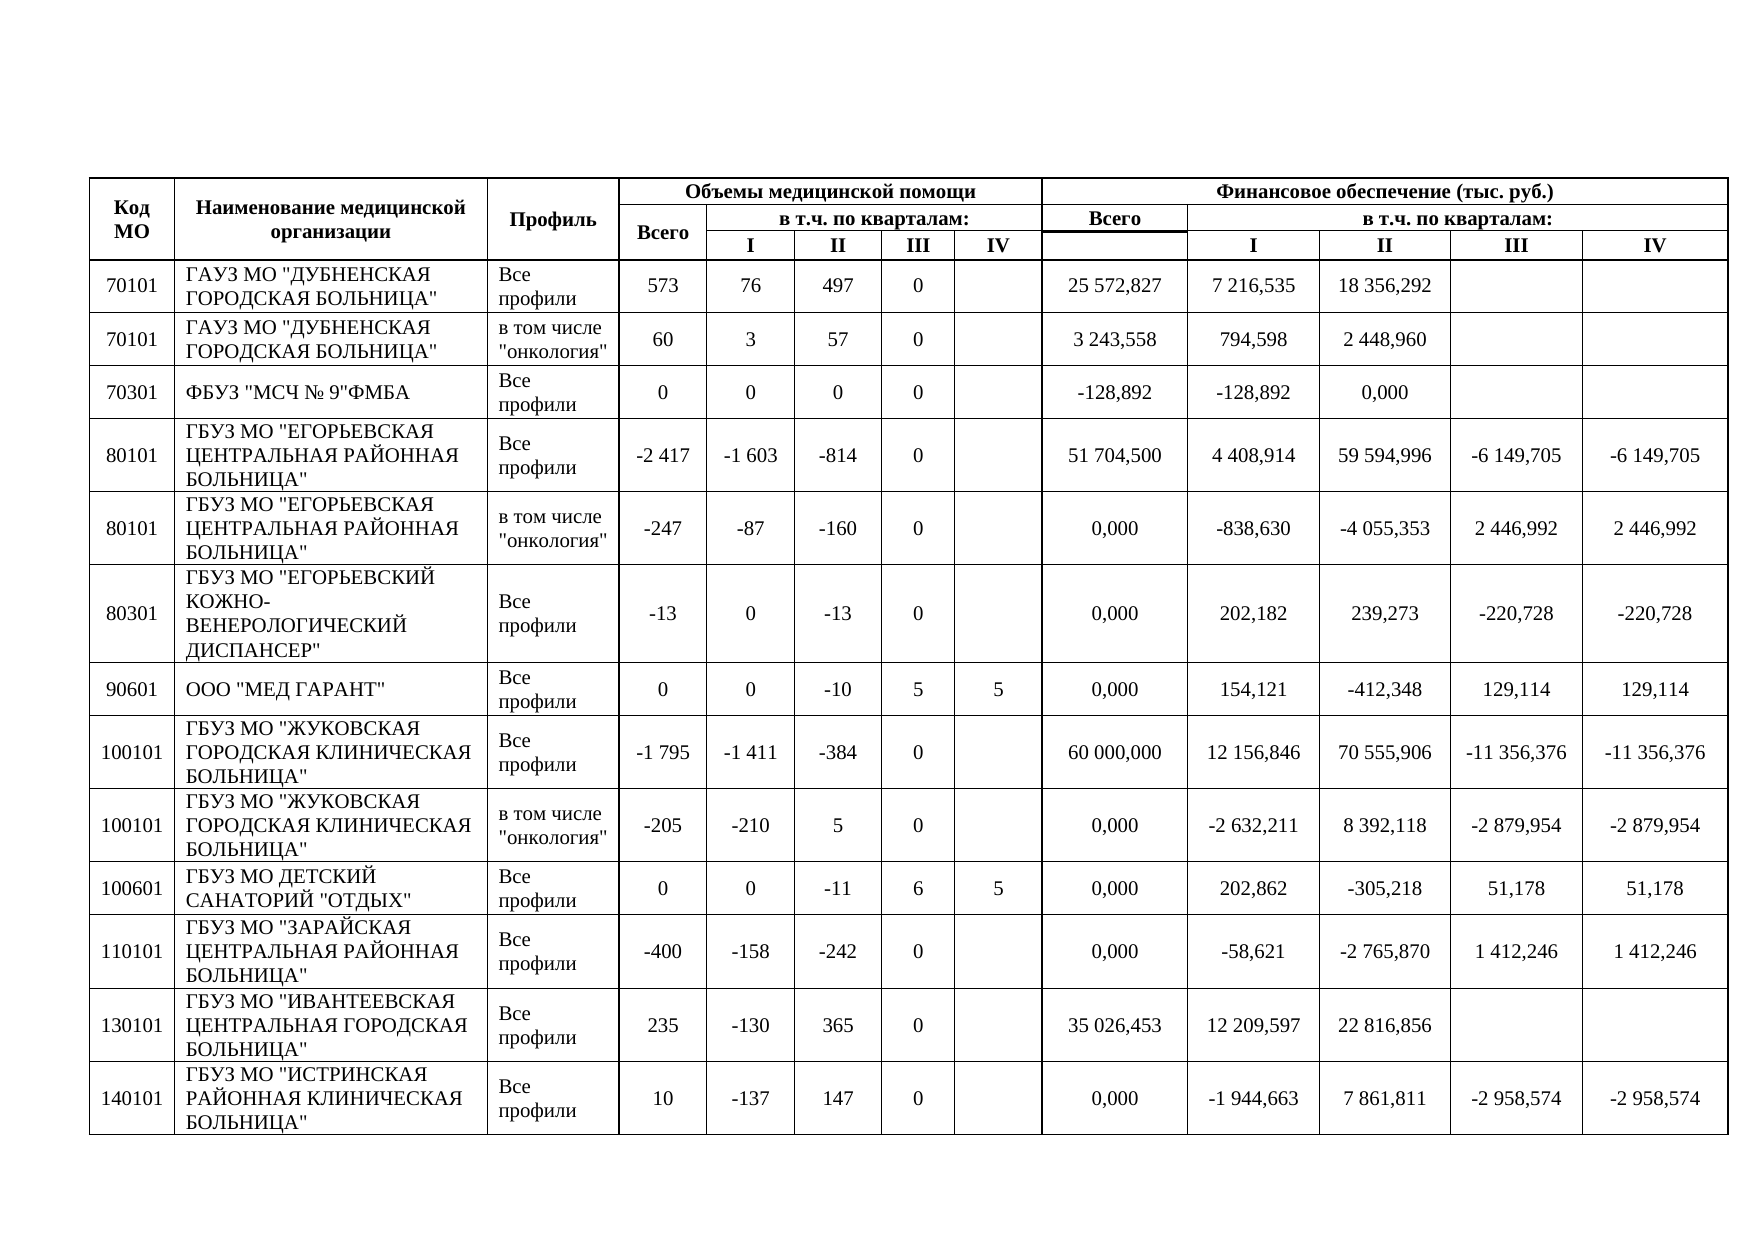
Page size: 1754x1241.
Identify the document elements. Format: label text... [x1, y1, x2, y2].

table_cell 154,121 [1188, 663, 1319, 715]
table_cell в том числе "онкология" [488, 789, 618, 861]
table_cell IV [955, 231, 1041, 258]
table_cell I [707, 231, 794, 258]
table_cell 3 [707, 313, 794, 365]
table_cell [1583, 989, 1727, 1061]
table_cell Все профили [488, 663, 618, 715]
table_cell 5 [955, 862, 1041, 914]
table_cell 0 [620, 366, 706, 418]
table_cell -220,728 [1451, 565, 1582, 662]
table_cell 0 [882, 313, 954, 365]
table_cell -205 [620, 789, 706, 861]
table_cell 90601 [90, 663, 174, 715]
table_cell -58,621 [1188, 915, 1319, 987]
table_cell [955, 1062, 1041, 1134]
table_cell 0 [882, 915, 954, 987]
table_cell Все профили [488, 989, 618, 1061]
table_cell 25 572,827 [1043, 261, 1187, 312]
table_cell ГБУЗ МО "ЕГОРЬЕВСКАЯ ЦЕНТРАЛЬНАЯ РАЙОННАЯ БОЛЬНИЦА" [175, 492, 487, 564]
table_cell [1583, 366, 1727, 418]
table_cell Все профили [488, 915, 618, 987]
table_cell 0,000 [1043, 492, 1187, 564]
table_cell 0 [882, 789, 954, 861]
table_cell -1 944,663 [1188, 1062, 1319, 1134]
table_cell -2 417 [620, 419, 706, 491]
table_cell -130 [707, 989, 794, 1061]
table_cell 0 [707, 565, 794, 662]
table_cell 80101 [90, 419, 174, 491]
table_cell III [882, 231, 954, 258]
table_cell 0,000 [1043, 663, 1187, 715]
table_cell [955, 989, 1041, 1061]
table_cell ГБУЗ МО "ЖУКОВСКАЯ ГОРОДСКАЯ КЛИНИЧЕСКАЯ БОЛЬНИЦА" [175, 789, 487, 861]
table_cell Всего [620, 205, 706, 258]
table_cell -6 149,705 [1451, 419, 1582, 491]
table_cell -6 149,705 [1583, 419, 1727, 491]
table_cell ГБУЗ МО "ЕГОРЬЕВСКИЙ КОЖНО-ВЕНЕРОЛОГИЧЕСКИЙ ДИСПАНСЕР" [175, 565, 487, 662]
table_header Наименование медицинской организации [175, 179, 487, 258]
table_cell 0 [882, 419, 954, 491]
table_cell 497 [795, 261, 881, 312]
table_cell -13 [795, 565, 881, 662]
table_cell 70101 [90, 313, 174, 365]
table_cell -2 879,954 [1583, 789, 1727, 861]
table_cell -305,218 [1320, 862, 1450, 914]
table_cell 100101 [90, 716, 174, 788]
table_cell 0,000 [1320, 366, 1450, 418]
table_cell 202,182 [1188, 565, 1319, 662]
table_cell 0 [882, 565, 954, 662]
table_cell -2 765,870 [1320, 915, 1450, 987]
table_cell Все профили [488, 862, 618, 914]
table_cell [1043, 233, 1187, 258]
table_cell 6 [882, 862, 954, 914]
table_header Объемы медицинской помощи [620, 179, 1041, 204]
table_cell 0 [882, 989, 954, 1061]
table_cell 0 [620, 862, 706, 914]
table_cell -400 [620, 915, 706, 987]
table_cell [1583, 261, 1727, 312]
table_header Код МО [90, 179, 174, 258]
table_cell [1451, 313, 1582, 365]
table_cell 51 704,500 [1043, 419, 1187, 491]
table_cell 18 356,292 [1320, 261, 1450, 312]
table_cell 60 [620, 313, 706, 365]
table_cell [955, 492, 1041, 564]
table_cell -242 [795, 915, 881, 987]
table_cell 22 816,856 [1320, 989, 1450, 1061]
table_cell -220,728 [1583, 565, 1727, 662]
table_cell в т.ч. по кварталам: [707, 205, 1041, 230]
table_cell -2 879,954 [1451, 789, 1582, 861]
table_cell 0 [882, 261, 954, 312]
table_cell 80101 [90, 492, 174, 564]
table_cell [955, 261, 1041, 312]
table_header Профиль [488, 179, 618, 258]
table_cell в том числе "онкология" [488, 313, 618, 365]
table_cell [955, 419, 1041, 491]
table_cell 80301 [90, 565, 174, 662]
table_cell -137 [707, 1062, 794, 1134]
table_cell 57 [795, 313, 881, 365]
table_cell Все профили [488, 261, 618, 312]
table_cell ФБУЗ "МСЧ № 9"ФМБА [175, 366, 487, 418]
table_cell Все профили [488, 366, 618, 418]
table_cell ГБУЗ МО "ЗАРАЙСКАЯ ЦЕНТРАЛЬНАЯ РАЙОННАЯ БОЛЬНИЦА" [175, 915, 487, 987]
table_cell -384 [795, 716, 881, 788]
table_cell [1583, 313, 1727, 365]
table_cell 794,598 [1188, 313, 1319, 365]
table_cell 3 243,558 [1043, 313, 1187, 365]
table_cell 0 [707, 663, 794, 715]
table_cell 0,000 [1043, 862, 1187, 914]
table_cell -10 [795, 663, 881, 715]
table_cell ГАУЗ МО "ДУБНЕНСКАЯ ГОРОДСКАЯ БОЛЬНИЦА" [175, 313, 487, 365]
table_cell ГБУЗ МО ДЕТСКИЙ САНАТОРИЙ "ОТДЫХ" [175, 862, 487, 914]
table_cell -13 [620, 565, 706, 662]
table_cell [955, 313, 1041, 365]
table_cell 0,000 [1043, 789, 1187, 861]
table_cell 5 [882, 663, 954, 715]
table_cell 10 [620, 1062, 706, 1134]
table_cell -128,892 [1188, 366, 1319, 418]
table_cell 12 209,597 [1188, 989, 1319, 1061]
table_cell 35 026,453 [1043, 989, 1187, 1061]
table_cell 60 000,000 [1043, 716, 1187, 788]
table_cell Все профили [488, 1062, 618, 1134]
table_cell 129,114 [1583, 663, 1727, 715]
table_cell 130101 [90, 989, 174, 1061]
table_cell Всего [1043, 205, 1187, 230]
table_cell 0 [882, 366, 954, 418]
table_cell ГБУЗ МО "ЕГОРЬЕВСКАЯ ЦЕНТРАЛЬНАЯ РАЙОННАЯ БОЛЬНИЦА" [175, 419, 487, 491]
table_cell 100601 [90, 862, 174, 914]
table_cell -247 [620, 492, 706, 564]
table_cell 12 156,846 [1188, 716, 1319, 788]
table_cell 7 216,535 [1188, 261, 1319, 312]
table_cell 0 [707, 862, 794, 914]
table_cell 110101 [90, 915, 174, 987]
table_cell 235 [620, 989, 706, 1061]
table_cell 1 412,246 [1451, 915, 1582, 987]
table_cell [1451, 366, 1582, 418]
table_cell I [1188, 231, 1319, 258]
table_cell 51,178 [1583, 862, 1727, 914]
table_cell [955, 565, 1041, 662]
table_cell 2 448,960 [1320, 313, 1450, 365]
table_cell 0 [882, 716, 954, 788]
table_cell 4 408,914 [1188, 419, 1319, 491]
table_cell -160 [795, 492, 881, 564]
table_cell Все профили [488, 419, 618, 491]
table_cell 129,114 [1451, 663, 1582, 715]
table_cell 5 [795, 789, 881, 861]
table_cell -2 632,211 [1188, 789, 1319, 861]
table_cell 365 [795, 989, 881, 1061]
table_cell -1 795 [620, 716, 706, 788]
table_cell -1 411 [707, 716, 794, 788]
table_cell 202,862 [1188, 862, 1319, 914]
table_cell 573 [620, 261, 706, 312]
table_cell -412,348 [1320, 663, 1450, 715]
table_cell [1451, 989, 1582, 1061]
table_cell 70 555,906 [1320, 716, 1450, 788]
table_cell ГБУЗ МО "ИСТРИНСКАЯ РАЙОННАЯ КЛИНИЧЕСКАЯ БОЛЬНИЦА" [175, 1062, 487, 1134]
table_cell [955, 789, 1041, 861]
table_cell 0 [882, 1062, 954, 1134]
table_cell 239,273 [1320, 565, 1450, 662]
table_cell -838,630 [1188, 492, 1319, 564]
table_cell 0 [795, 366, 881, 418]
table_cell 0,000 [1043, 565, 1187, 662]
table_cell -11 356,376 [1583, 716, 1727, 788]
table_cell -11 [795, 862, 881, 914]
table_cell 5 [955, 663, 1041, 715]
table_cell 0,000 [1043, 1062, 1187, 1134]
table_cell 0 [620, 663, 706, 715]
table_cell -1 603 [707, 419, 794, 491]
table_cell 2 446,992 [1583, 492, 1727, 564]
table_cell ООО "МЕД ГАРАНТ" [175, 663, 487, 715]
table_cell 147 [795, 1062, 881, 1134]
table_cell -2 958,574 [1451, 1062, 1582, 1134]
table_cell -2 958,574 [1583, 1062, 1727, 1134]
table_cell 2 446,992 [1451, 492, 1582, 564]
table_cell [955, 716, 1041, 788]
table_cell -158 [707, 915, 794, 987]
table_cell 0 [707, 366, 794, 418]
table_cell 0 [882, 492, 954, 564]
table_cell 8 392,118 [1320, 789, 1450, 861]
table_cell ГБУЗ МО "ИВАНТЕЕВСКАЯ ЦЕНТРАЛЬНАЯ ГОРОДСКАЯ БОЛЬНИЦА" [175, 989, 487, 1061]
table_cell IV [1583, 231, 1727, 258]
table_cell [955, 366, 1041, 418]
table_cell 76 [707, 261, 794, 312]
table_cell ГАУЗ МО "ДУБНЕНСКАЯ ГОРОДСКАЯ БОЛЬНИЦА" [175, 261, 487, 312]
table_cell III [1451, 231, 1582, 258]
table_cell Все профили [488, 716, 618, 788]
table_cell в том числе "онкология" [488, 492, 618, 564]
table_cell ГБУЗ МО "ЖУКОВСКАЯ ГОРОДСКАЯ КЛИНИЧЕСКАЯ БОЛЬНИЦА" [175, 716, 487, 788]
table_cell -4 055,353 [1320, 492, 1450, 564]
table_cell 7 861,811 [1320, 1062, 1450, 1134]
table_cell -87 [707, 492, 794, 564]
table_cell II [795, 231, 881, 258]
table_cell -814 [795, 419, 881, 491]
table_cell 59 594,996 [1320, 419, 1450, 491]
table_cell [1451, 261, 1582, 312]
table_cell Все профили [488, 565, 618, 662]
table_cell 51,178 [1451, 862, 1582, 914]
table_cell 0,000 [1043, 915, 1187, 987]
table_cell -210 [707, 789, 794, 861]
table_cell 70101 [90, 261, 174, 312]
table_cell II [1320, 231, 1450, 258]
table_cell 100101 [90, 789, 174, 861]
table_cell 140101 [90, 1062, 174, 1134]
table_cell -11 356,376 [1451, 716, 1582, 788]
table_cell -128,892 [1043, 366, 1187, 418]
table_cell [955, 915, 1041, 987]
table_cell 1 412,246 [1583, 915, 1727, 987]
table_header Финансовое обеспечение (тыс. руб.) [1043, 179, 1727, 204]
table_cell 70301 [90, 366, 174, 418]
table_cell в т.ч. по кварталам: [1188, 205, 1727, 230]
